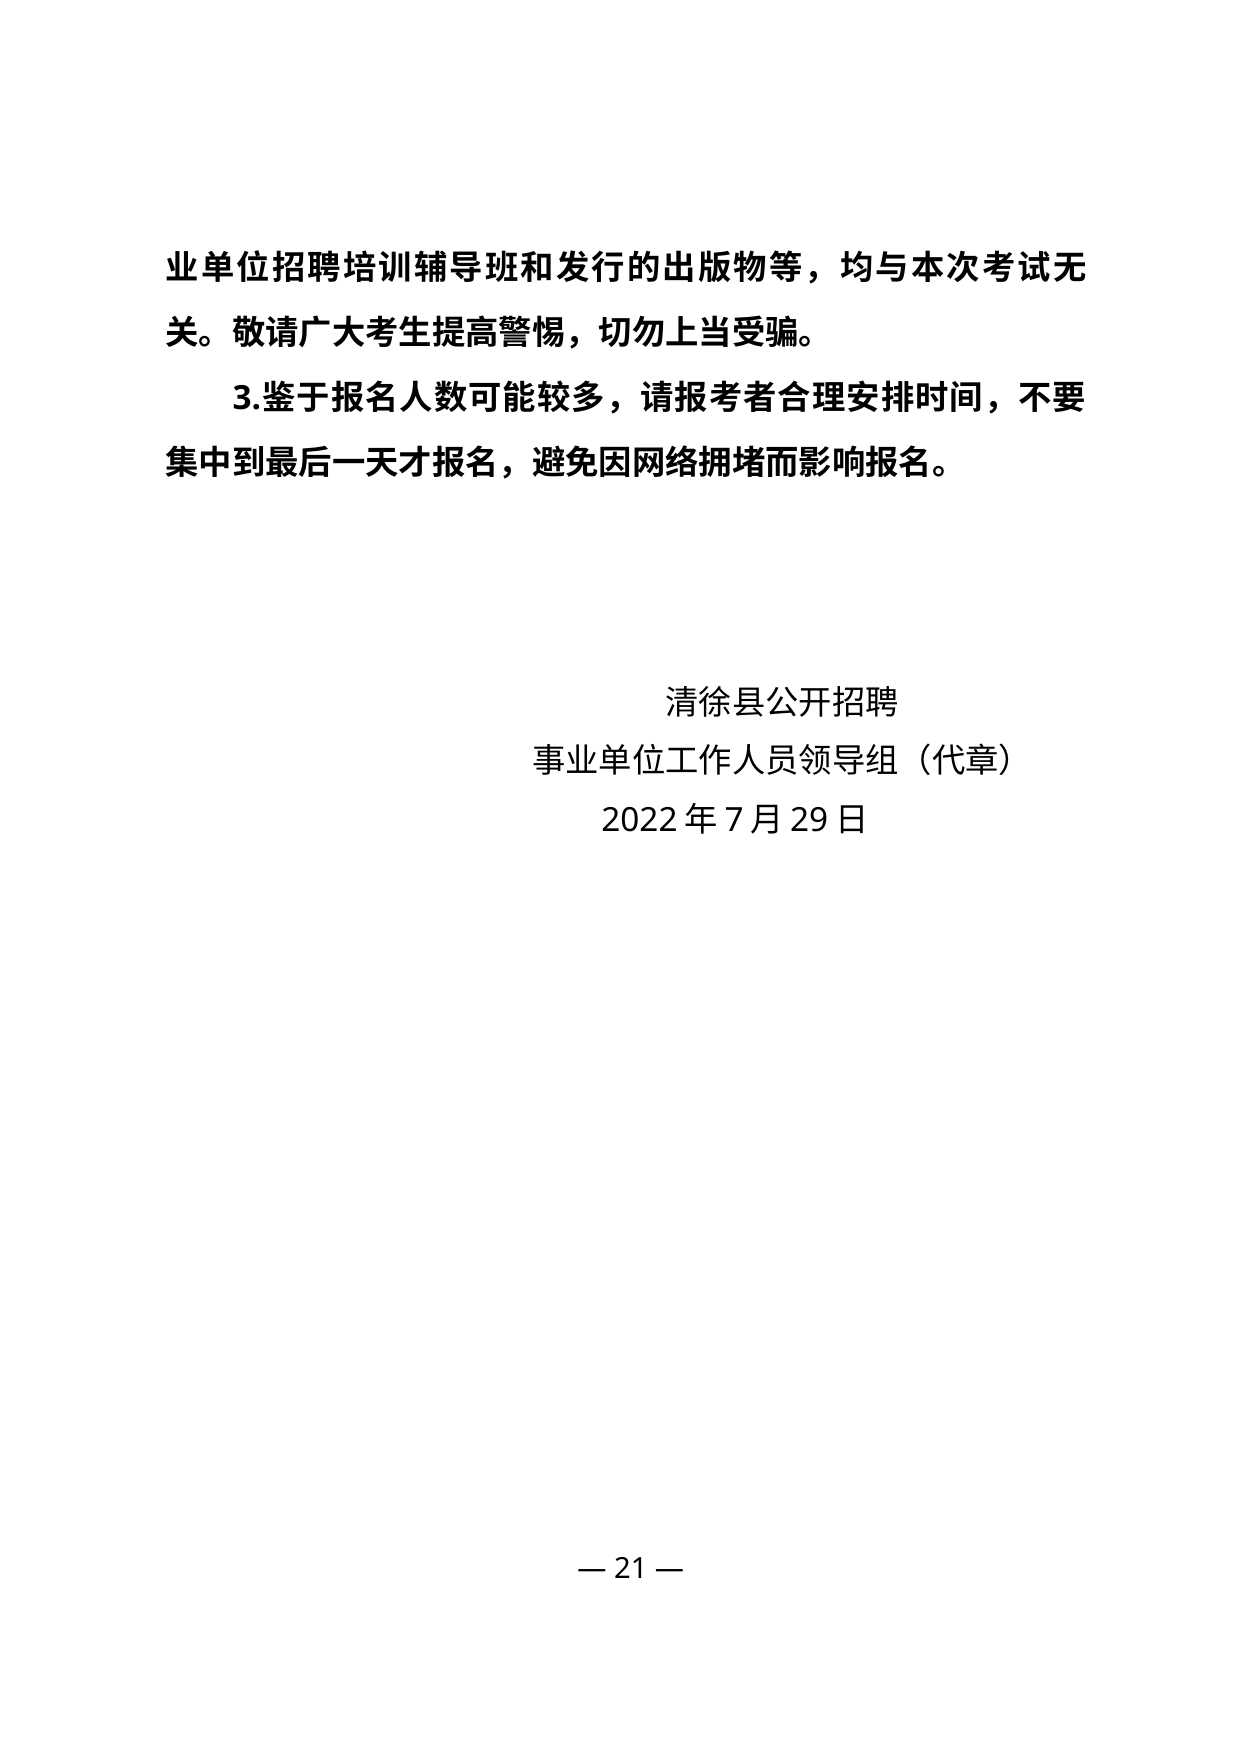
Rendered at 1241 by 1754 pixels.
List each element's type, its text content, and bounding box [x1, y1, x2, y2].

text 事业单位工作人员领导组（代章） [165, 726, 1087, 784]
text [165, 233, 1087, 363]
text 清徐县公开招聘 [165, 668, 1087, 726]
text 2022年7月29日 [165, 784, 1087, 843]
text 3.鉴于报名人数可能较多，请报考者合理安排时间，不要集中到最后一天才报名，避免因网络拥堵而影响报名。 [165, 363, 1087, 493]
